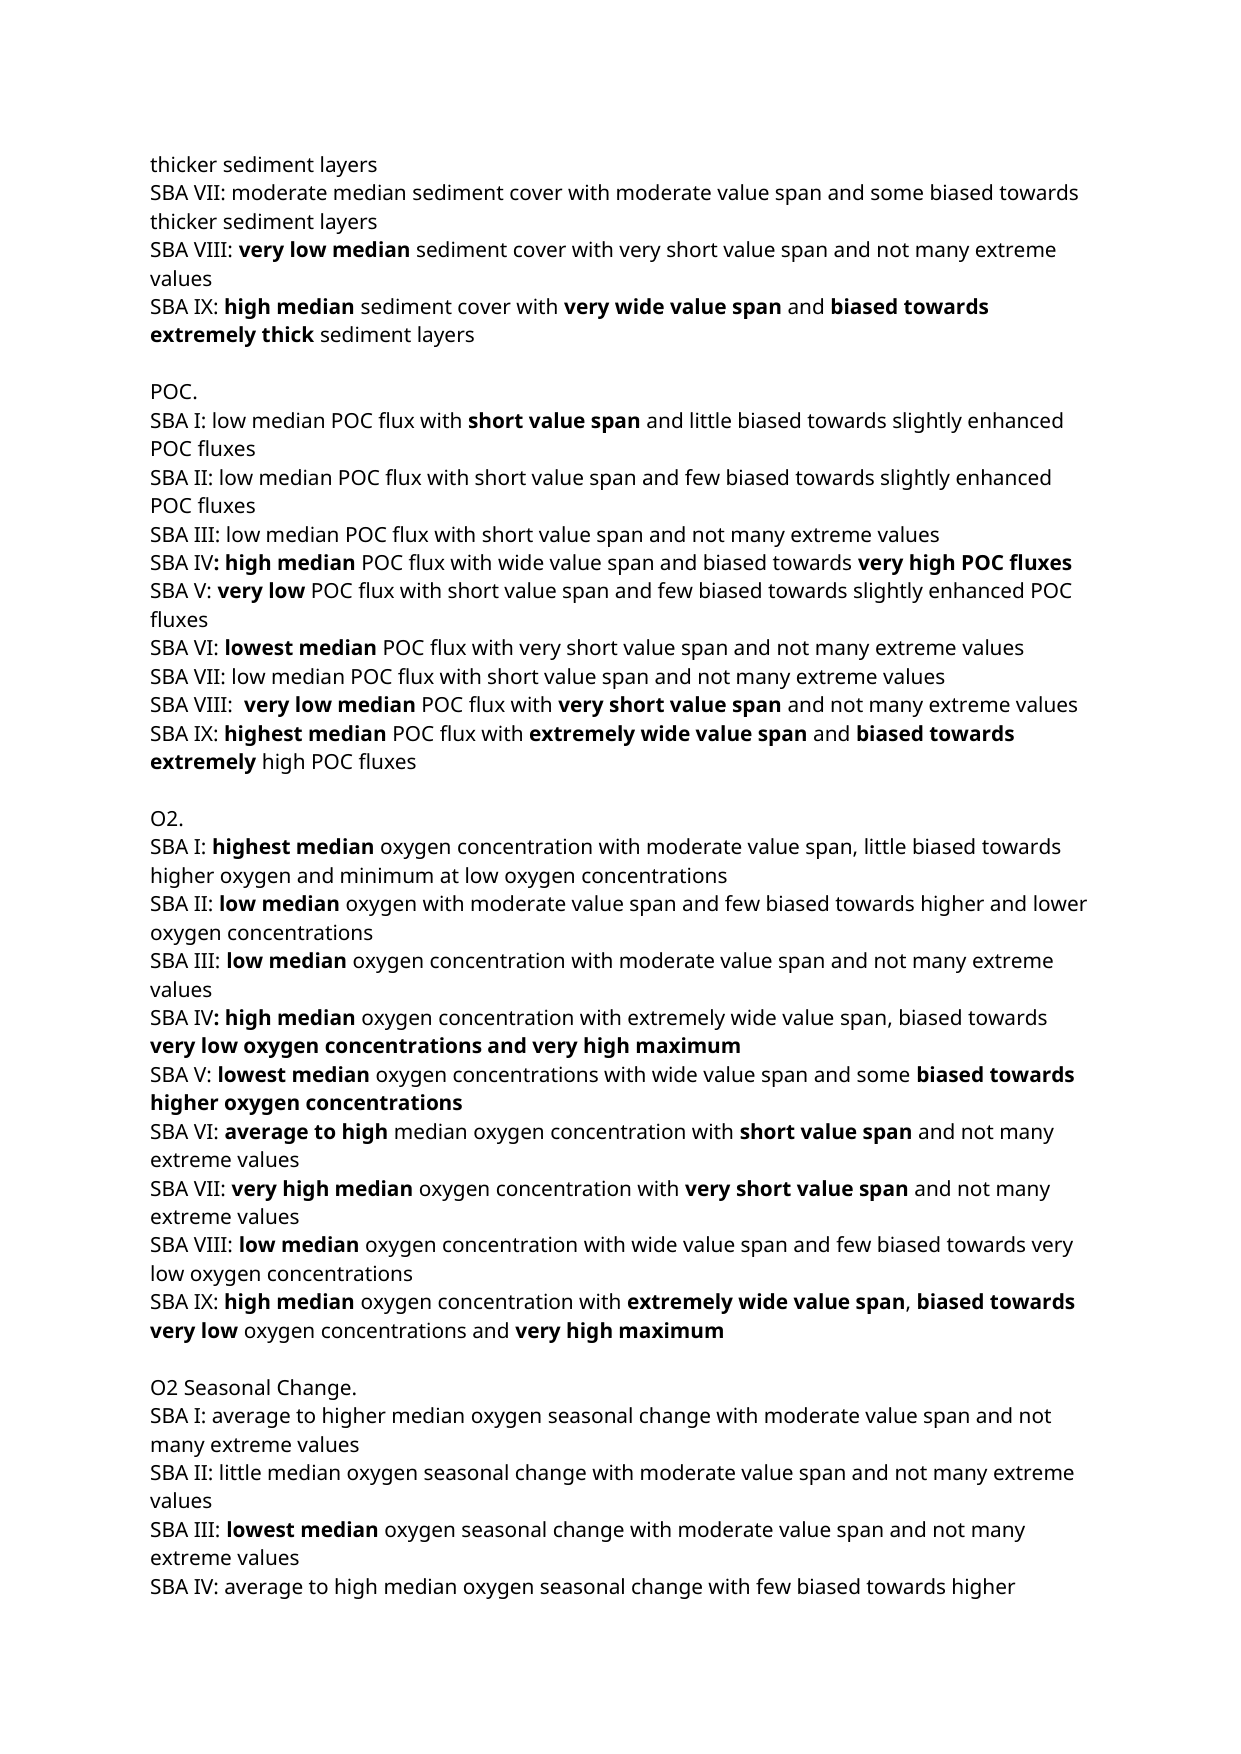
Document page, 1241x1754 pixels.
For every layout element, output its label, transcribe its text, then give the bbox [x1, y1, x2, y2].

text SBA IV: high median oxygen concentration with extremely wide value span, biased towards very low oxygen concentrations and very high maximum [150, 1003, 1090, 1060]
text SBA I: highest median oxygen concentration with moderate value span, little biased towards higher oxygen and minimum at low oxygen concentrations [150, 832, 1090, 889]
text SBA VIII: very low median POC flux with very short value span and not many extreme values [150, 690, 1090, 719]
text SBA VIII: very low median sediment cover with very short value span and not many extreme values [150, 235, 1090, 292]
text SBA IV: high median POC flux with wide value span and biased towards very high POC fluxes [150, 548, 1090, 577]
text SBA V: lowest median oxygen concentrations with wide value span and some biased towards higher oxygen concentrations [150, 1060, 1090, 1117]
text SBA IX: highest median POC flux with extremely wide value span and biased towards extremely high POC fluxes [150, 719, 1090, 776]
text SBA II: low median POC flux with short value span and few biased towards slightly enhanced POC fluxes [150, 463, 1090, 520]
text SBA V: very low POC flux with short value span and few biased towards slightly enhanced POC fluxes [150, 577, 1090, 633]
text SBA II: low median oxygen with moderate value span and few biased towards higher and lower oxygen concentrations [150, 889, 1090, 946]
text SBA VII: very high median oxygen concentration with very short value span and not many extreme values [150, 1174, 1090, 1231]
text SBA VIII: low median oxygen concentration with wide value span and few biased towards very low oxygen concentrations [150, 1231, 1090, 1287]
text SBA III: lowest median oxygen seasonal change with moderate value span and not many extreme values [150, 1515, 1090, 1572]
text SBA I: average to higher median oxygen seasonal change with moderate value span and not many extreme values [150, 1401, 1090, 1458]
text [150, 150, 1090, 178]
text O2. [150, 804, 1090, 832]
text SBA VI: average to high median oxygen concentration with short value span and not many extreme values [150, 1117, 1090, 1174]
text SBA III: low median oxygen concentration with moderate value span and not many extreme values [150, 946, 1090, 1003]
text SBA II: little median oxygen seasonal change with moderate value span and not many extreme values [150, 1458, 1090, 1515]
text POC. [150, 377, 1090, 406]
text O2 Seasonal Change. [150, 1373, 1090, 1401]
text SBA VII: low median POC flux with short value span and not many extreme values [150, 662, 1090, 690]
text SBA IX: high median oxygen concentration with extremely wide value span, biased towards very low oxygen concentrations and very high maximum [150, 1287, 1090, 1344]
text SBA III: low median POC flux with short value span and not many extreme values [150, 520, 1090, 548]
text SBA VI: lowest median POC flux with very short value span and not many extreme values [150, 633, 1090, 662]
text SBA IX: high median sediment cover with very wide value span and biased towards extremely thick sediment layers [150, 292, 1090, 349]
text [150, 1572, 1090, 1600]
text SBA VII: moderate median sediment cover with moderate value span and some biased towards thicker sediment layers [150, 178, 1090, 235]
text SBA I: low median POC flux with short value span and little biased towards slightly enhanced POC fluxes [150, 406, 1090, 463]
